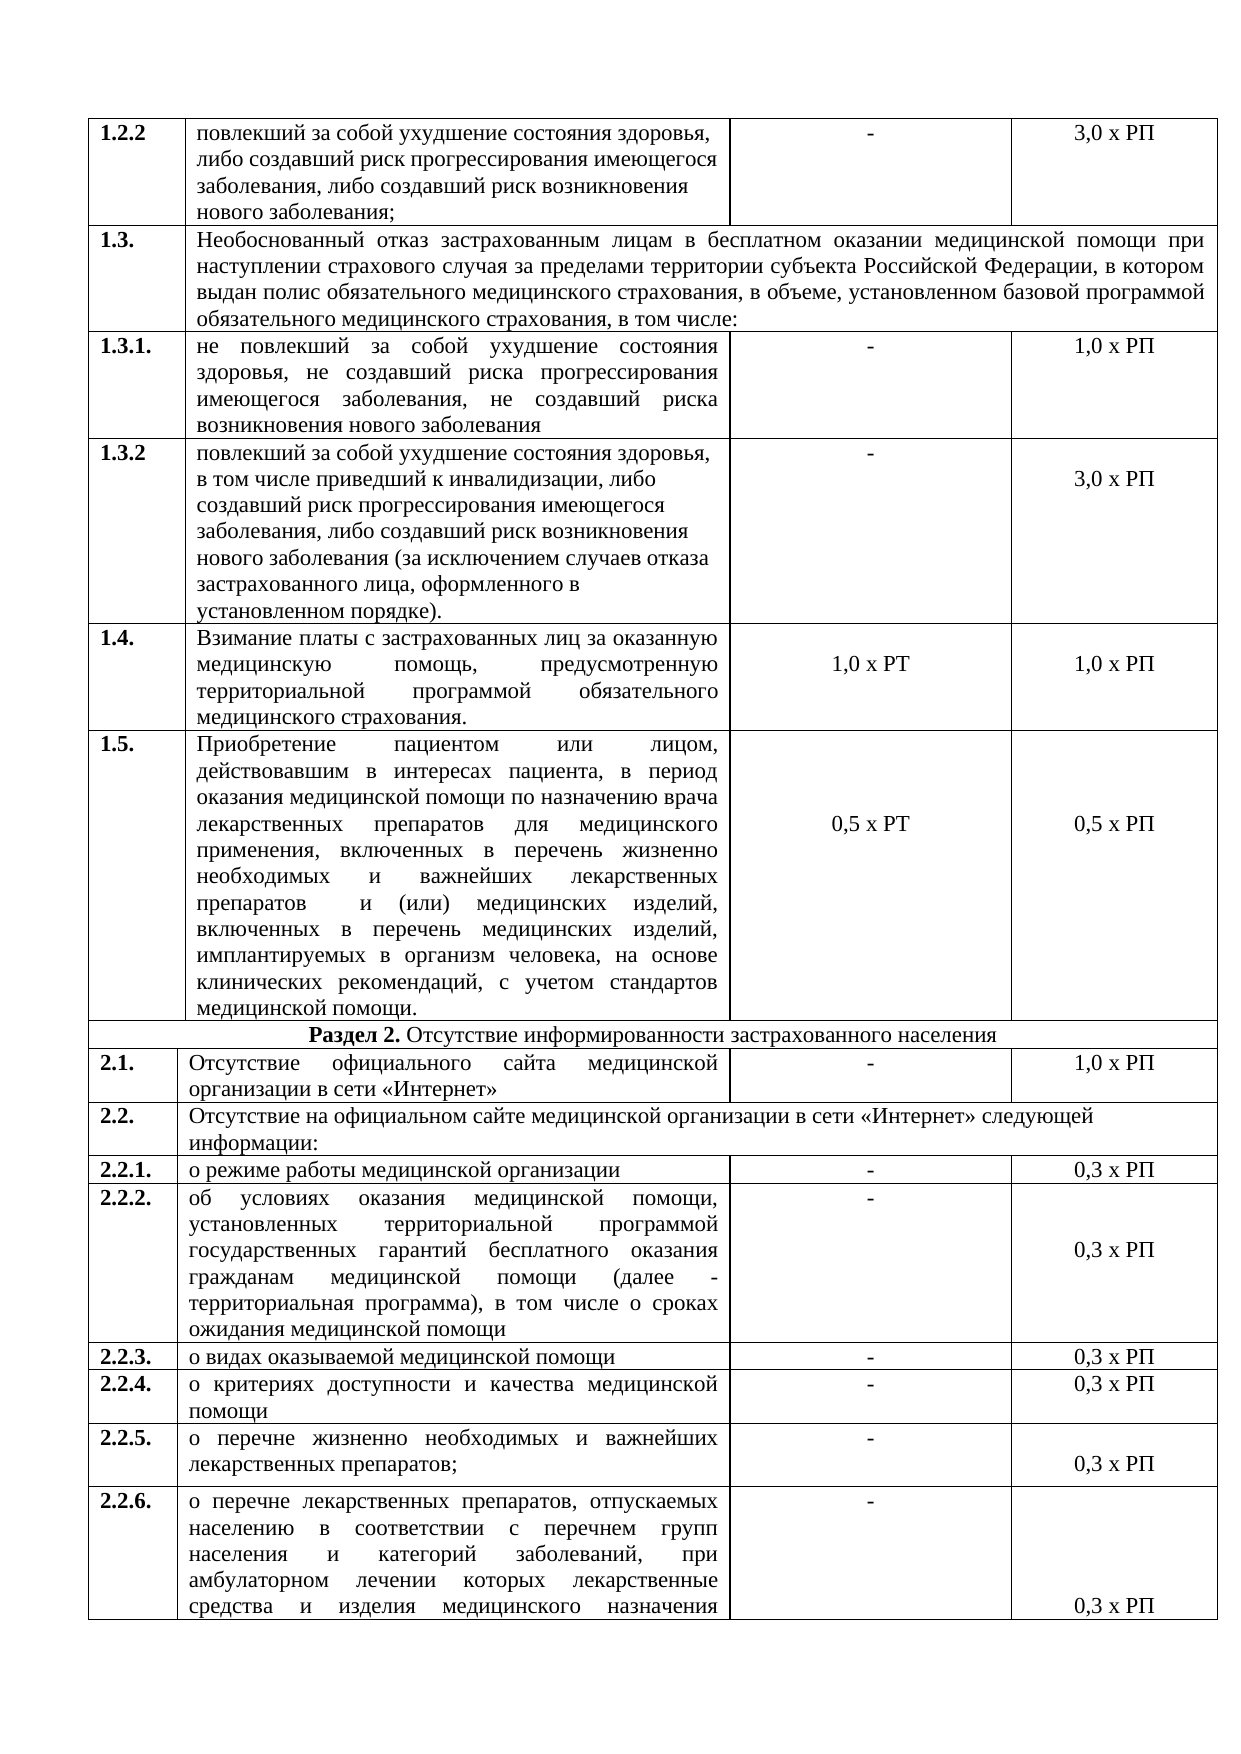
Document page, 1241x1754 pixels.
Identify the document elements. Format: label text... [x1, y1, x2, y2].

table_cell повлекший за собой ухудшение состояния здоровья, в том числе приведший к инвалидизации, либо создавший риск прогрессирования имеющегося заболевания, либо создавший риск возникновения нового заболевания (за исключением случаев отказа застрахованного лица, оформленного в установленном порядке). [186, 439, 729, 623]
table_cell 2.2.6. [89, 1487, 177, 1619]
table_cell - [731, 1370, 1011, 1423]
table_cell 2.2.5. [89, 1424, 177, 1486]
table_cell - [731, 119, 1011, 224]
table_cell 0,5 х РП [1012, 731, 1217, 1020]
table_cell - [731, 1343, 1011, 1369]
table_cell 1,0 х РП [1012, 624, 1217, 729]
table_cell 1.4. [89, 624, 185, 729]
table_cell 1,0 х РП [1012, 332, 1217, 437]
table_cell 1,0 х РП [1012, 1049, 1217, 1102]
table_cell Отсутствие на официальном сайте медицинской организации в сети «Интернет» следующей информации: [178, 1103, 1217, 1155]
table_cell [178, 1487, 729, 1619]
table_cell Взимание платы с застрахованных лиц за оказанную медицинскую помощь, предусмотренную территориальной программой обязательного медицинского страхования. [186, 624, 729, 729]
table_cell - [731, 1424, 1011, 1486]
table_cell о режиме работы медицинской организации [178, 1156, 729, 1183]
table_cell 0,3 х РП [1012, 1184, 1217, 1342]
table_cell о перечне жизненно необходимых и важнейших лекарственных препаратов; [178, 1424, 729, 1486]
table_cell Отсутствие официального сайта медицинской организации в сети «Интернет» [178, 1049, 729, 1102]
table_cell 2.2. [89, 1103, 177, 1155]
table_cell 0,3 х РП [1012, 1343, 1217, 1369]
table_cell - [731, 1049, 1011, 1102]
table_cell 1.2.2 [89, 119, 185, 224]
table_cell 1.3. [89, 226, 185, 331]
table_cell - [731, 1184, 1011, 1342]
table_cell 0,3 х РП [1012, 1370, 1217, 1423]
table_cell 0,5 х РТ [731, 731, 1011, 1020]
table_cell 2.2.4. [89, 1370, 177, 1423]
table_cell 2.1. [89, 1049, 177, 1102]
table_cell о видах оказываемой медицинской помощи [178, 1343, 729, 1369]
table_cell 3,0 х РП [1012, 439, 1217, 623]
table_cell 1.3.2 [89, 439, 185, 623]
table_cell 2.2.3. [89, 1343, 177, 1369]
table_cell - [731, 1156, 1011, 1183]
table_cell повлекший за собой ухудшение состояния здоровья, либо создавший риск прогрессирования имеющегося заболевания, либо создавший риск возникновения нового заболевания; [186, 119, 729, 224]
table_cell 0,3 х РП [1012, 1156, 1217, 1183]
table_cell об условиях оказания медицинской помощи, установленных территориальной программой государственных гарантий бесплатного оказания гражданам медицинской помощи (далее - территориальная программа), в том числе о сроках ожидания медицинской помощи [178, 1184, 729, 1342]
table_cell - [731, 1487, 1011, 1619]
table_cell 2.2.2. [89, 1184, 177, 1342]
table_cell Необоснованный отказ застрахованным лицам в бесплатном оказании медицинской помощи при наступлении страхового случая за пределами территории субъекта Российской Федерации, в котором выдан полис обязательного медицинского страхования, в объеме, установленном базовой программой обязательного медицинского страхования, в том числе: [186, 226, 1217, 331]
table_cell о критериях доступности и качества медицинской помощи [178, 1370, 729, 1423]
table_cell 0,3 х РП [1012, 1487, 1217, 1619]
table_cell - [731, 332, 1011, 437]
table_cell 2.2.1. [89, 1156, 177, 1183]
table_cell Приобретение пациентом или лицом, действовавшим в интересах пациента, в период оказания медицинской помощи по назначению врача лекарственных препаратов для медицинского применения, включенных в перечень жизненно необходимых и важнейших лекарственных препаратов и (или) медицинских изделий, включенных в перечень медицинских изделий, имплантируемых в организм человека, на основе клинических рекомендаций, с учетом стандартов медицинской помощи. [186, 731, 729, 1020]
table_cell 1,0 х РТ [731, 624, 1011, 729]
table_cell 1.5. [89, 731, 185, 1020]
table_cell Раздел 2. Отсутствие информированности застрахованного населения [89, 1021, 1217, 1048]
table_cell - [731, 439, 1011, 623]
table_cell 0,3 х РП [1012, 1424, 1217, 1486]
table_cell 3,0 х РП [1012, 119, 1217, 224]
table_cell 1.3.1. [89, 332, 185, 437]
